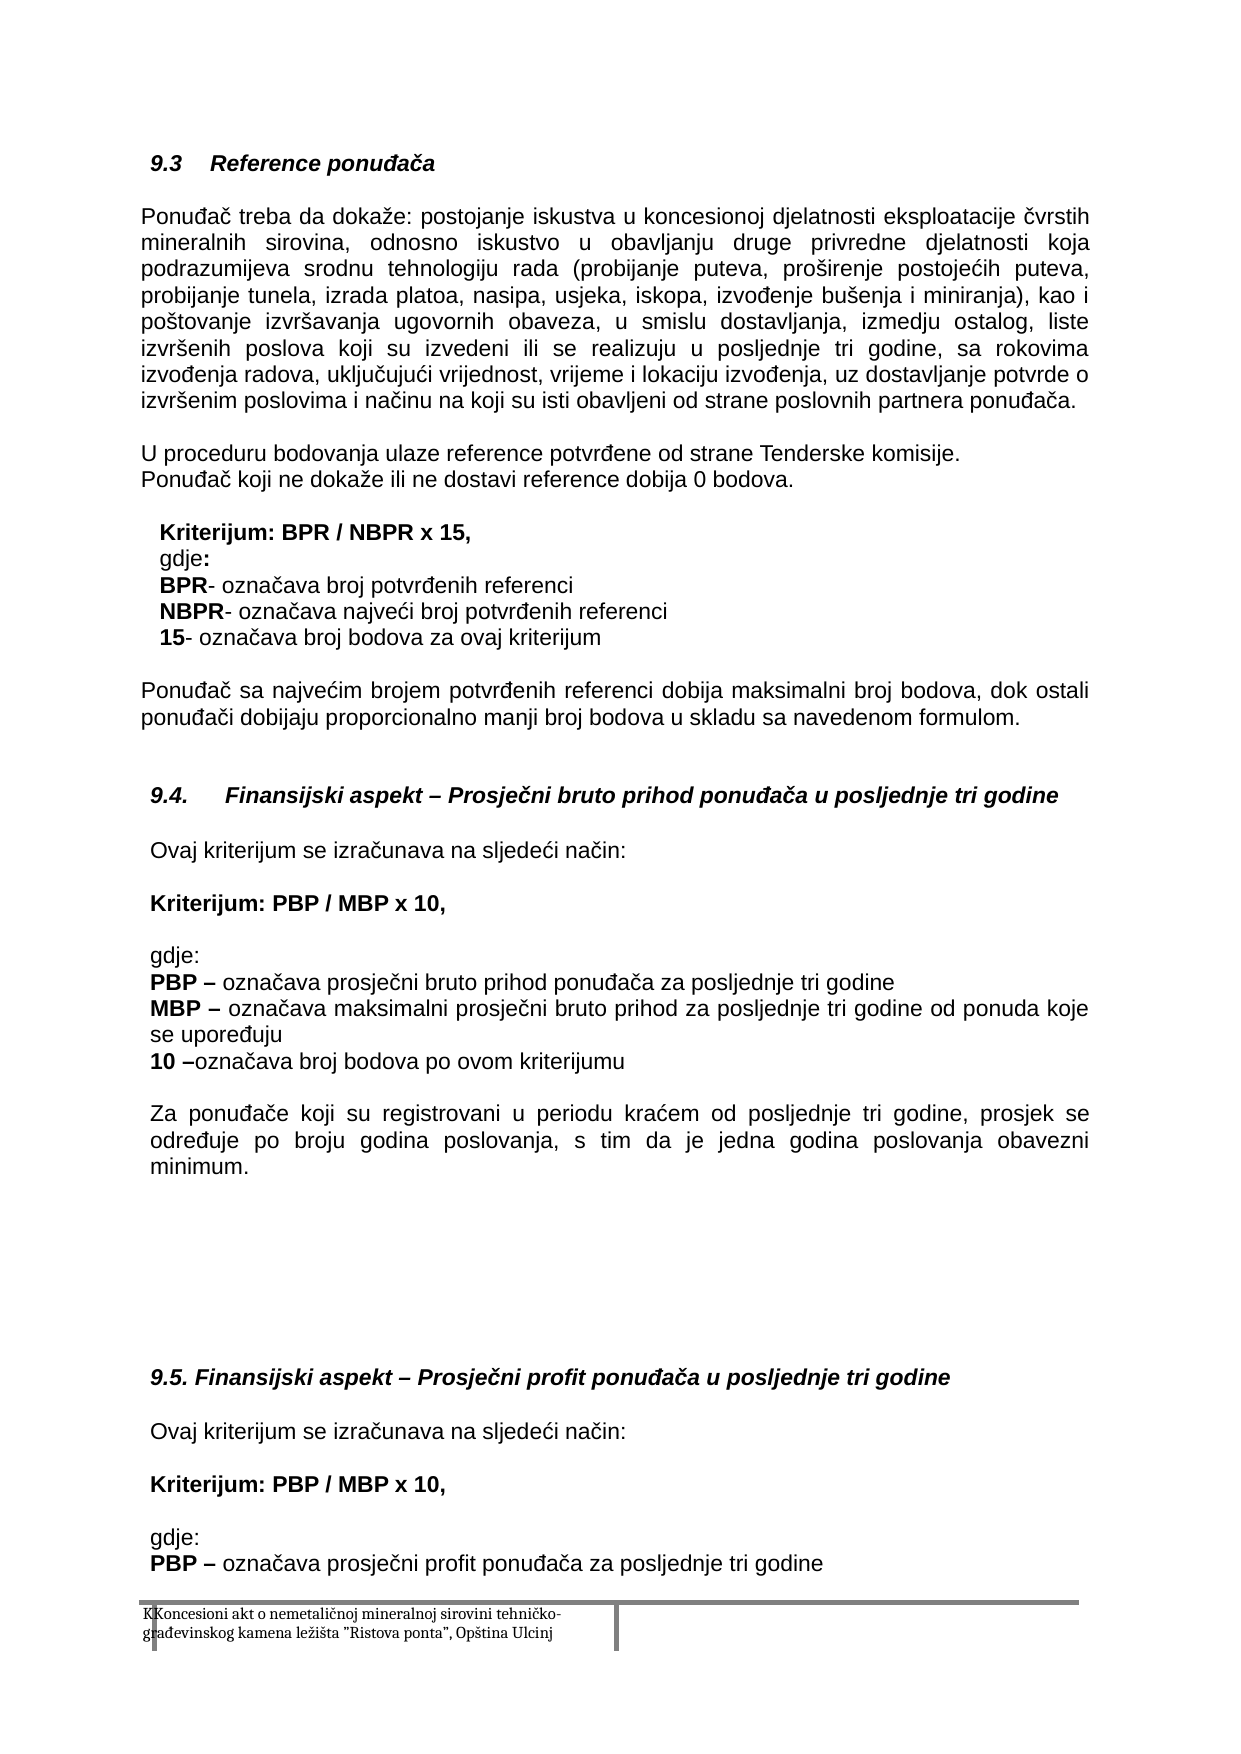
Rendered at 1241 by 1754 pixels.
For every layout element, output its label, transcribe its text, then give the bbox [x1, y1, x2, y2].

text Ponuđač treba da dokaže: postojanje iskustva u koncesionoj djelatnosti eksploatacije čvrstih mineralnih sirovina, odnosno iskustvo u obavljanju druge privredne djelatnosti koja podrazumijeva srodnu tehnologiju rada (probijanje puteva, proširenje postojećih puteva, probijanje tunela, izrada platoa, nasipa, usjeka, iskopa, izvođenje bušenja i miniranja), kao i poštovanje izvršavanja ugovornih obaveza, u smislu dostavljanja, izmedju ostalog, liste izvršenih poslova koji su izvedeni ili se realizuju u posljednje tri godine, sa rokovima izvođenja radova, uključujući vrijednost, vrijeme i lokaciju izvođenja, uz dostavljanje potvrde o izvršenim poslovima i načinu na koji su isti obavljeni od strane poslovnih partnera ponuđača. [141, 203, 1090, 413]
text gdje: [150, 1524, 1090, 1550]
text Kriterijum: PBP / MBP x 10, [150, 1471, 1090, 1497]
subtitle Reference ponuđača [150, 150, 1090, 176]
text 10 –označava broj bodova po ovom kriterijumu [150, 1048, 1090, 1074]
text Ovaj kriterijum se izračunava na sljedeći način: [150, 1418, 1090, 1445]
text Kriterijum: BPR / NBPR x 15, [141, 519, 1090, 545]
text 15- označava broj bodova za ovaj kriterijum [141, 624, 1090, 651]
text PBP – označava prosječni bruto prihod ponuđača za posljednje tri godine [150, 969, 1090, 995]
text Ovaj kriterijum se izračunava na sljedeći način: [150, 837, 1090, 863]
text Ponuđač koji ne dokaže ili ne dostavi reference dobija 0 bodova. [141, 466, 1090, 493]
text Za ponuđače koji su registrovani u periodu kraćem od posljednje tri godine, prosjek se određuje po broju godina poslovanja, s tim da je jedna godina poslovanja obavezni minimum. [150, 1100, 1090, 1179]
text gdje: [150, 942, 1090, 969]
text Kriterijum: PBP / MBP x 10, [150, 889, 1090, 916]
text MBP – označava maksimalni prosječni bruto prihod za posljednje tri godine od ponuda koje se upoređuju [150, 995, 1090, 1048]
text U proceduru bodovanja ulaze reference potvrđene od strane Tenderske komisije. [141, 440, 1090, 466]
text PBP – označava prosječni profit ponuđača za posljednje tri godine [150, 1550, 1090, 1576]
text Ponuđač sa najvećim brojem potvrđenih referenci dobija maksimalni broj bodova, dok ostali ponuđači dobijaju proporcionalno manji broj bodova u skladu sa navedenom formulom. [141, 677, 1090, 730]
text BPR- označava broj potvrđenih referenci [141, 572, 1090, 598]
text 9.5. Finansijski aspekt – Prosječni profit ponuđača u posljednje tri godine [150, 1364, 1090, 1390]
list Finansijski aspekt – Prosječni bruto prihod ponuđača u posljednje tri godine [150, 782, 1090, 809]
text gdje: [141, 545, 1090, 572]
text NBPR- označava najveći broj potvrđenih referenci [141, 598, 1090, 624]
